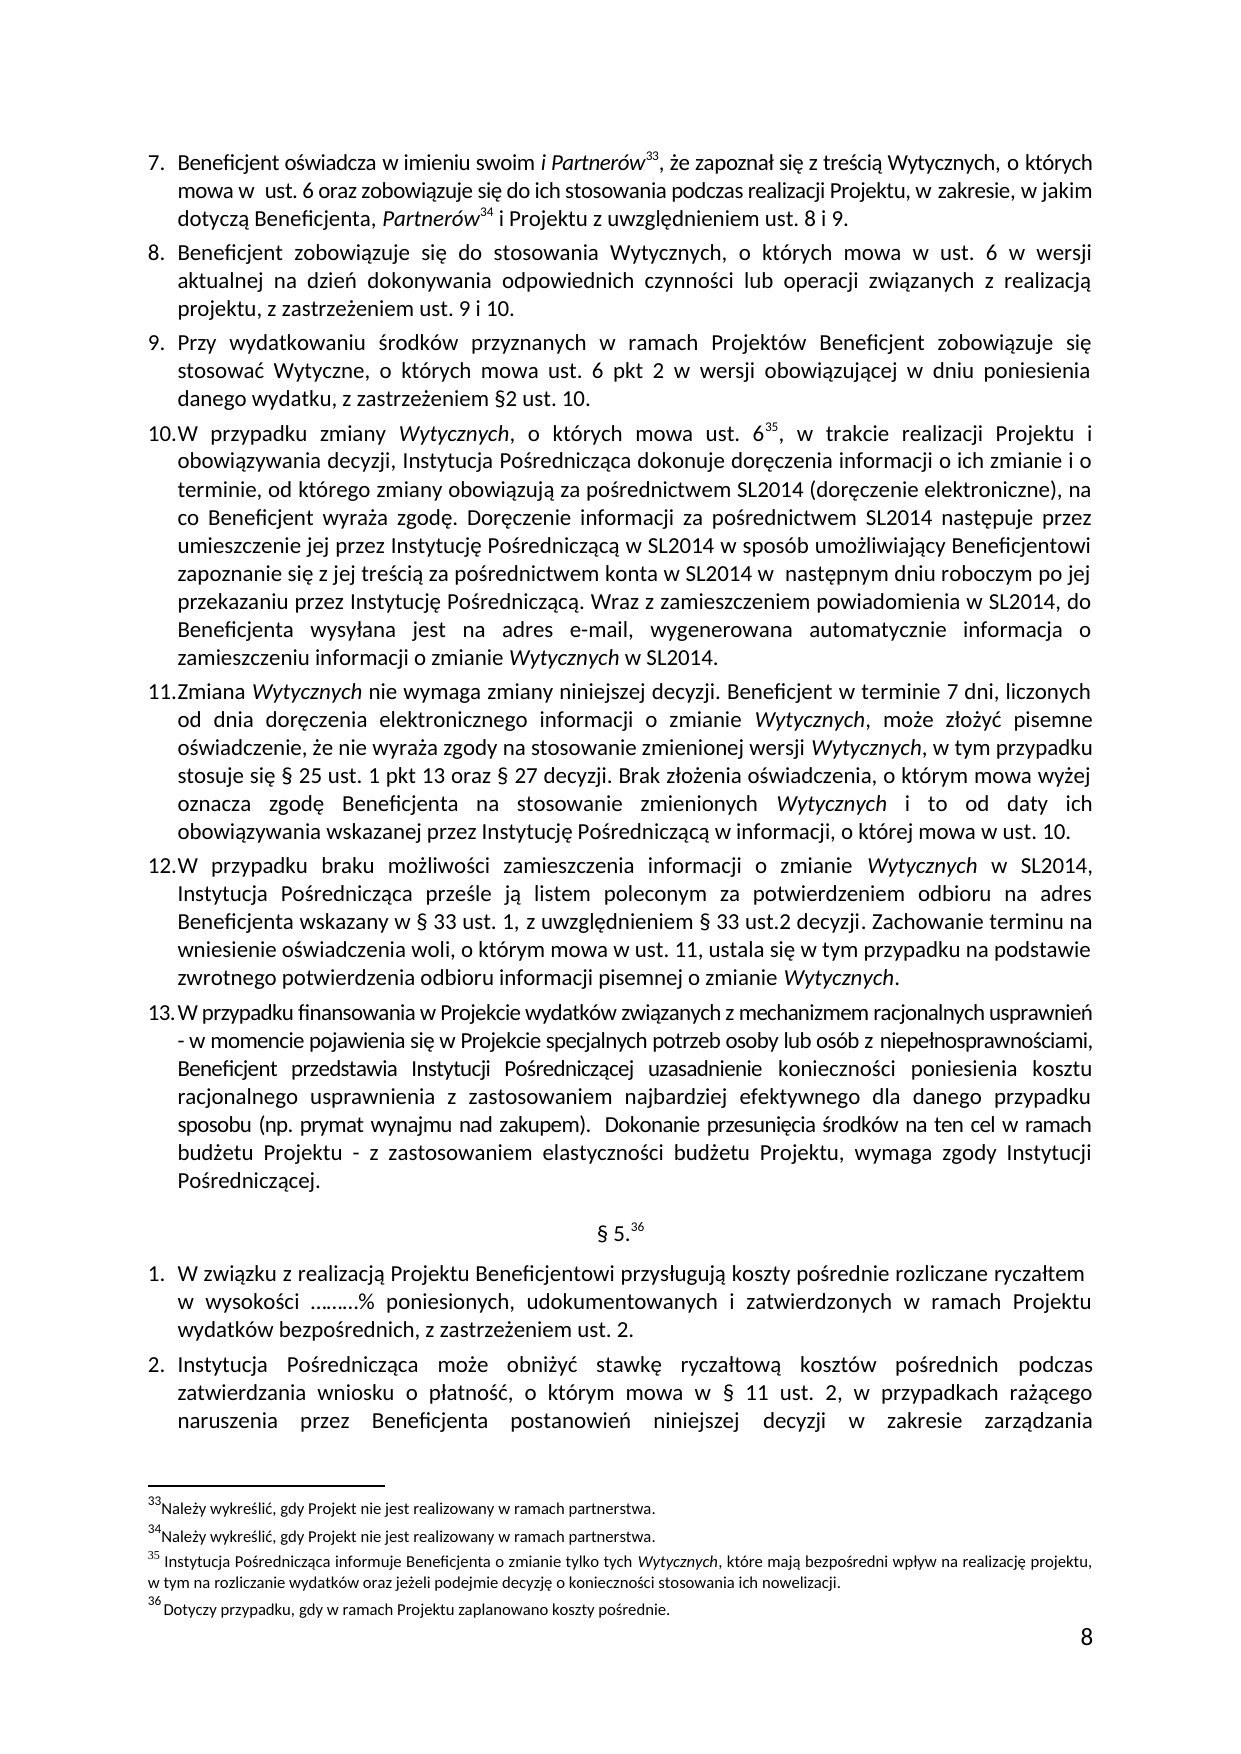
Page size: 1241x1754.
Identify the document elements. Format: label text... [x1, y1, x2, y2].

list W przypadku braku możliwości zamieszczenia informacji o zmianie Wytycznych w SL2014, Instytucja Pośrednicząca prześle ją listem poleconym za potwierdzeniem odbioru na adres Beneficjenta wskazany w § 33 ust. 1, z uwzględnieniem § 33 ust.2 decyzji. Zachowanie terminu na wniesienie oświadczenia woli, o którym mowa w ust. 11, ustala się w tym przypadku na podstawie zwrotnego potwierdzenia odbioru informacji pisemnej o zmianie Wytycznych. [148, 851, 1093, 992]
list W związku z realizacją Projektu Beneficjentowi przysługują koszty pośrednie rozliczane ryczałtem w wysokości ………% poniesionych, udokumentowanych i zatwierdzonych w ramach Projektu wydatków bezpośrednich, z zastrzeżeniem ust. 2. [148, 1259, 1093, 1343]
list W przypadku finansowania w Projekcie wydatków związanych z mechanizmem racjonalnych usprawnień - w momencie pojawienia się w Projekcie specjalnych potrzeb osoby lub osób z niepełnosprawnościami, Beneficjent przedstawia Instytucji Pośredniczącej uzasadnienie konieczności poniesienia kosztu racjonalnego usprawnienia z zastosowaniem najbardziej efektywnego dla danego przypadku sposobu (np. prymat wynajmu nad zakupem). Dokonanie przesunięcia środków na ten cel w ramach budżetu Projektu - z zastosowaniem elastyczności budżetu Projektu, wymaga zgody Instytucji Pośredniczącej. [148, 998, 1093, 1194]
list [148, 1350, 1093, 1434]
text § 5. [148, 1219, 1093, 1247]
list Beneficjent zobowiązuje się do stosowania Wytycznych, o których mowa w ust. 6 w wersji aktualnej na dzień dokonywania odpowiednich czynności lub operacji związanych z realizacją projektu, z zastrzeżeniem ust. 9 i 10. [148, 238, 1093, 322]
list W przypadku zmiany Wytycznych, o których mowa ust. 6, w trakcie realizacji Projektu i obowiązywania decyzji, Instytucja Pośrednicząca dokonuje doręczenia informacji o ich zmianie i o terminie, od którego zmiany obowiązują za pośrednictwem SL2014 (doręczenie elektroniczne), na co Beneficjent wyraża zgodę. Doręczenie informacji za pośrednictwem SL2014 następuje przez umieszczenie jej przez Instytucję Pośredniczącą w SL2014 w sposób umożliwiający Beneficjentowi zapoznanie się z jej treścią za pośrednictwem konta w SL2014 w następnym dniu roboczym po jej przekazaniu przez Instytucję Pośredniczącą. Wraz z zamieszczeniem powiadomienia w SL2014, do Beneficjenta wysyłana jest na adres e-mail, wygenerowana automatycznie informacja o zamieszczeniu informacji o zmianie Wytycznych w SL2014. [148, 419, 1093, 671]
list Zmiana Wytycznych nie wymaga zmiany niniejszej decyzji. Beneficjent w terminie 7 dni, liczonych od dnia doręczenia elektronicznego informacji o zmianie Wytycznych, może złożyć pisemne oświadczenie, że nie wyraża zgody na stosowanie zmienionej wersji Wytycznych, w tym przypadku stosuje się § 25 ust. 1 pkt 13 oraz § 27 decyzji. Brak złożenia oświadczenia, o którym mowa wyżej oznacza zgodę Beneficjenta na stosowanie zmienionych Wytycznych i to od daty ich obowiązywania wskazanej przez Instytucję Pośredniczącą w informacji, o której mowa w ust. 10. [148, 677, 1093, 845]
list Beneficjent oświadcza w imieniu swoim i Partnerów, że zapoznał się z treścią Wytycznych, o których mowa w ust. 6 oraz zobowiązuje się do ich stosowania podczas realizacji Projektu, w zakresie, w jakim dotyczą Beneficjenta, Partnerów i Projektu z uwzględnieniem ust. 8 i 9. [148, 148, 1093, 232]
list Przy wydatkowaniu środków przyznanych w ramach Projektów Beneficjent zobowiązuje się stosować Wytyczne, o których mowa ust. 6 pkt 2 w wersji obowiązującej w dniu poniesienia danego wydatku, z zastrzeżeniem §2 ust. 10. [148, 328, 1093, 412]
